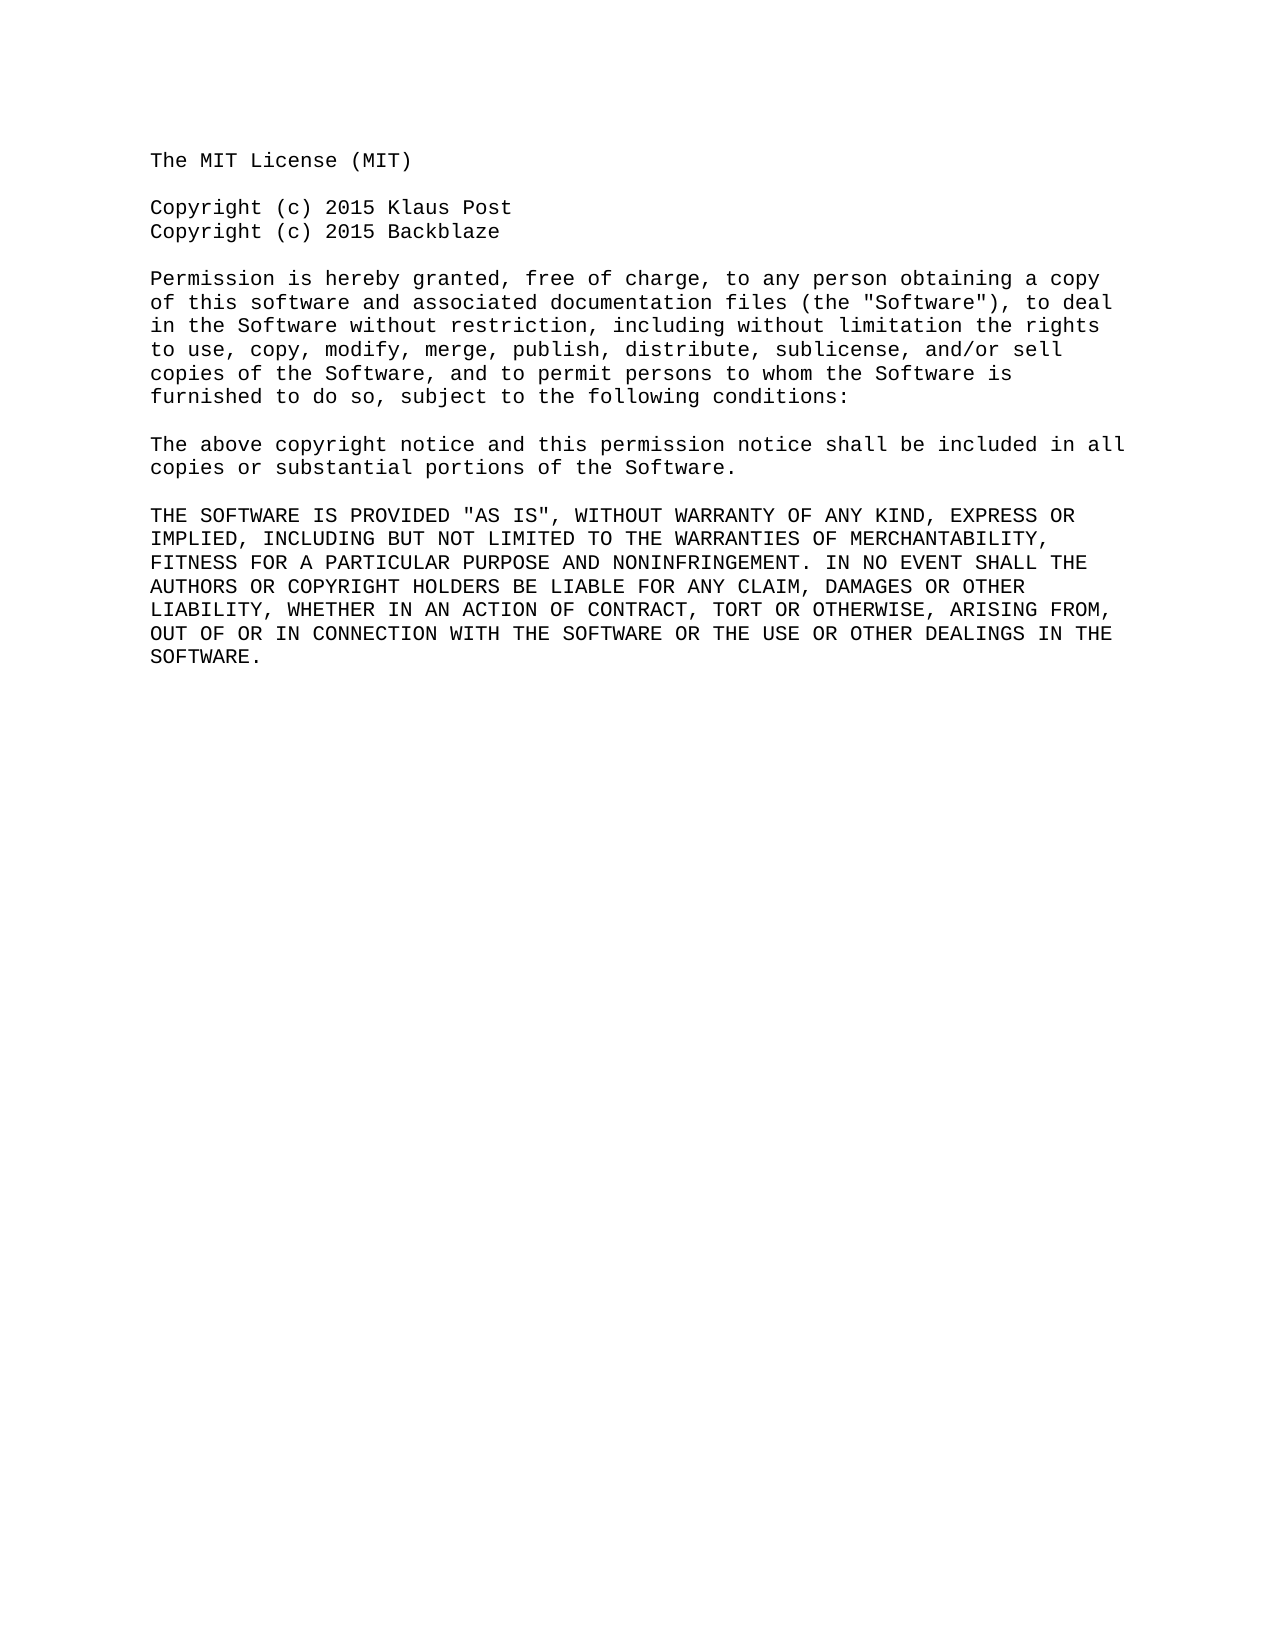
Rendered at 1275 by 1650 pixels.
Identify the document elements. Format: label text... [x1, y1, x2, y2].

text furnished to do so, subject to the following conditions: [150, 386, 1125, 410]
text The above copyright notice and this permission notice shall be included in all [150, 434, 1125, 457]
text THE SOFTWARE IS PROVIDED "AS IS", WITHOUT WARRANTY OF ANY KIND, EXPRESS OR [150, 505, 1125, 528]
text OUT OF OR IN CONNECTION WITH THE SOFTWARE OR THE USE OR OTHER DEALINGS IN THE [150, 623, 1125, 647]
text Permission is hereby granted, free of charge, to any person obtaining a copy [150, 268, 1125, 292]
text The MIT License (MIT) [150, 150, 1125, 174]
text copies of the Software, and to permit persons to whom the Software is [150, 363, 1125, 386]
text Copyright (c) 2015 Klaus Post [150, 197, 1125, 221]
text SOFTWARE. [150, 647, 1125, 670]
text Copyright (c) 2015 Backblaze [150, 221, 1125, 244]
text of this software and associated documentation files (the "Software"), to deal [150, 292, 1125, 316]
text FITNESS FOR A PARTICULAR PURPOSE AND NONINFRINGEMENT. IN NO EVENT SHALL THE [150, 552, 1125, 576]
text AUTHORS OR COPYRIGHT HOLDERS BE LIABLE FOR ANY CLAIM, DAMAGES OR OTHER [150, 576, 1125, 599]
text LIABILITY, WHETHER IN AN ACTION OF CONTRACT, TORT OR OTHERWISE, ARISING FROM, [150, 599, 1125, 623]
text in the Software without restriction, including without limitation the rights [150, 316, 1125, 339]
text copies or substantial portions of the Software. [150, 457, 1125, 481]
text IMPLIED, INCLUDING BUT NOT LIMITED TO THE WARRANTIES OF MERCHANTABILITY, [150, 528, 1125, 552]
text to use, copy, modify, merge, publish, distribute, sublicense, and/or sell [150, 339, 1125, 363]
